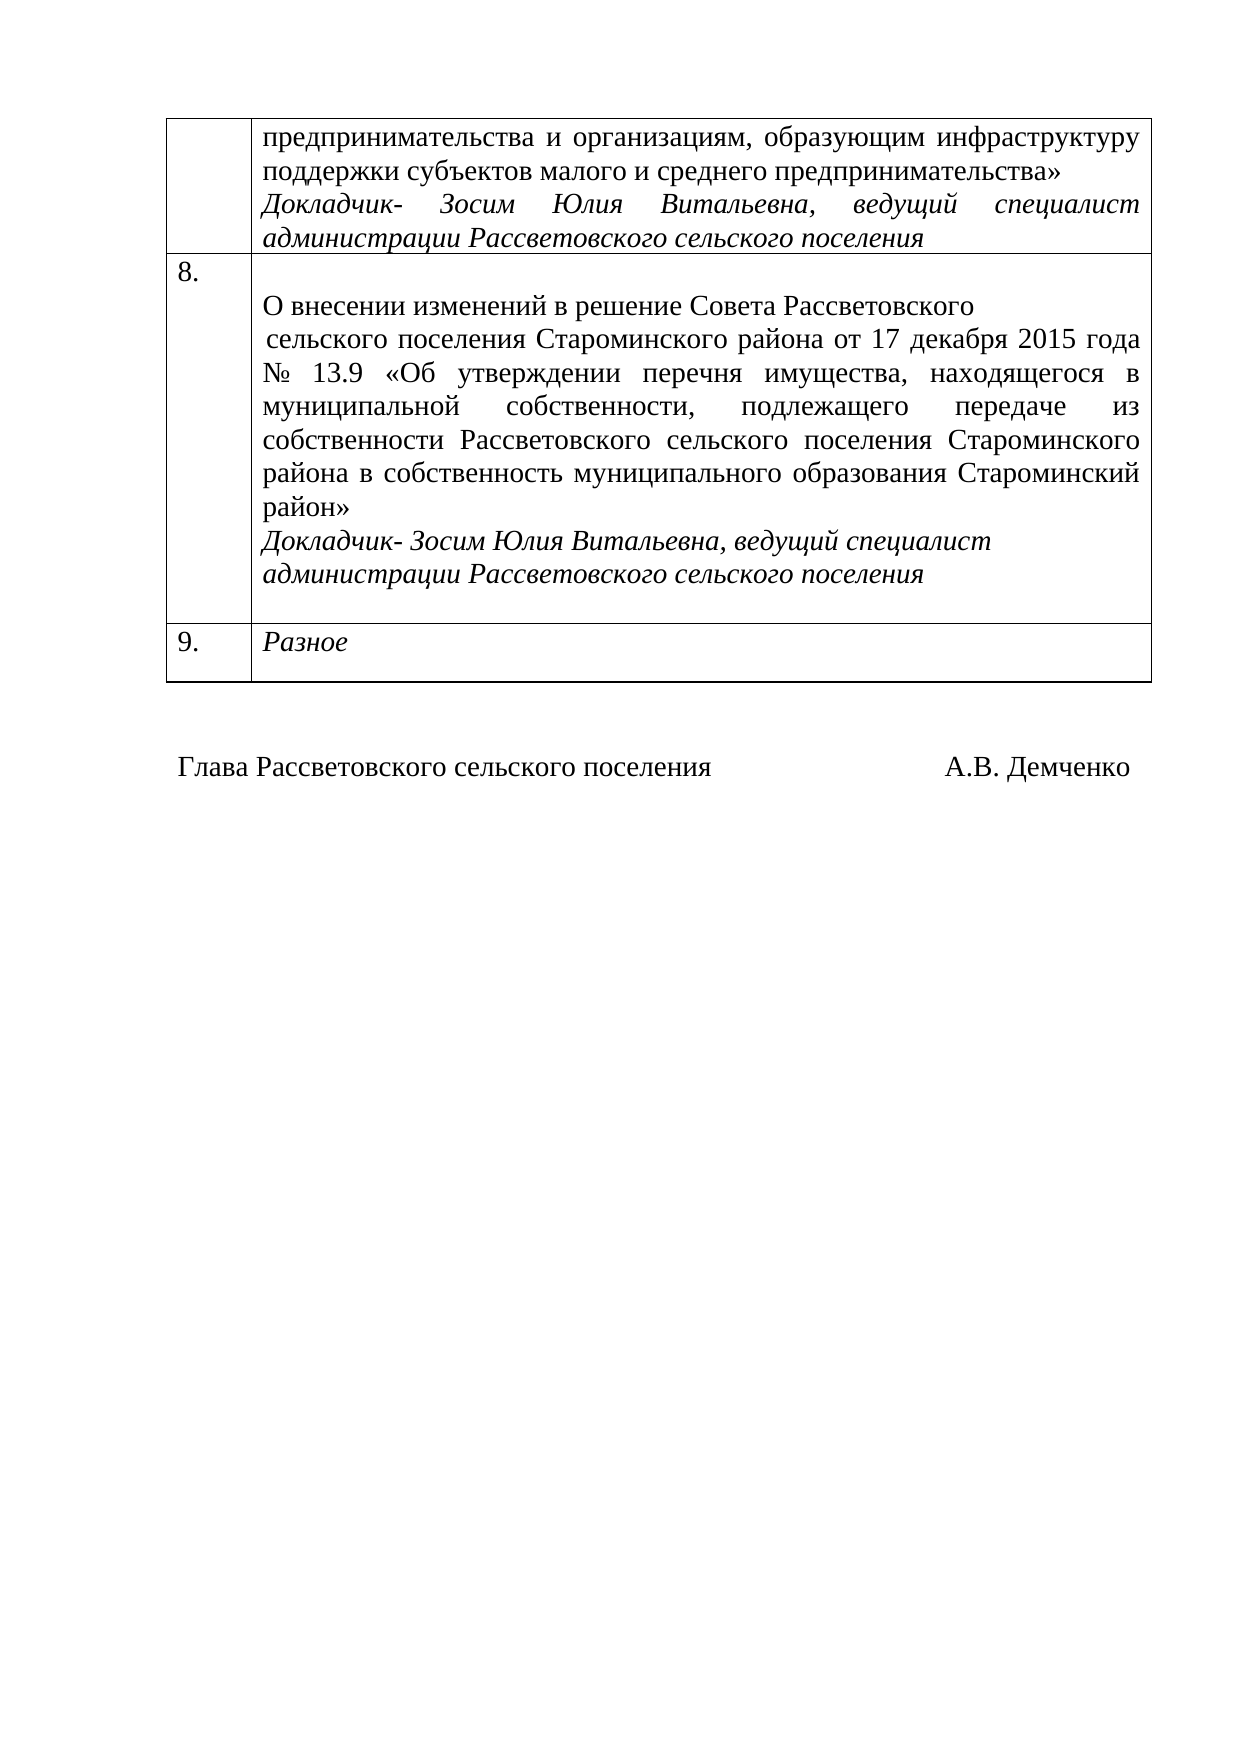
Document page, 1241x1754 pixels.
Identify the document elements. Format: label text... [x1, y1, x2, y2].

table_cell [167, 254, 251, 623]
table_cell Разное [252, 624, 1151, 681]
table_cell О внесении изменений в решение Совета Рассветовского сельского поселения Староминского района от 17 декабря 2015 года № 13.9 «Об утверждении перечня имущества, находящегося в муниципальной собственности, подлежащего передаче из собственности Рассветовского сельского поселения Староминского района в собственность муниципального образования Староминский район» Докладчик- Зосим Юлия Витальевна, ведущий специалист администрации Рассветовского сельского поселения [252, 254, 1151, 623]
table_cell [167, 624, 251, 681]
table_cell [252, 119, 1151, 253]
table_cell [167, 119, 251, 253]
list Глава Рассветовского сельского поселения А.В. Демченко [177, 749, 1152, 783]
